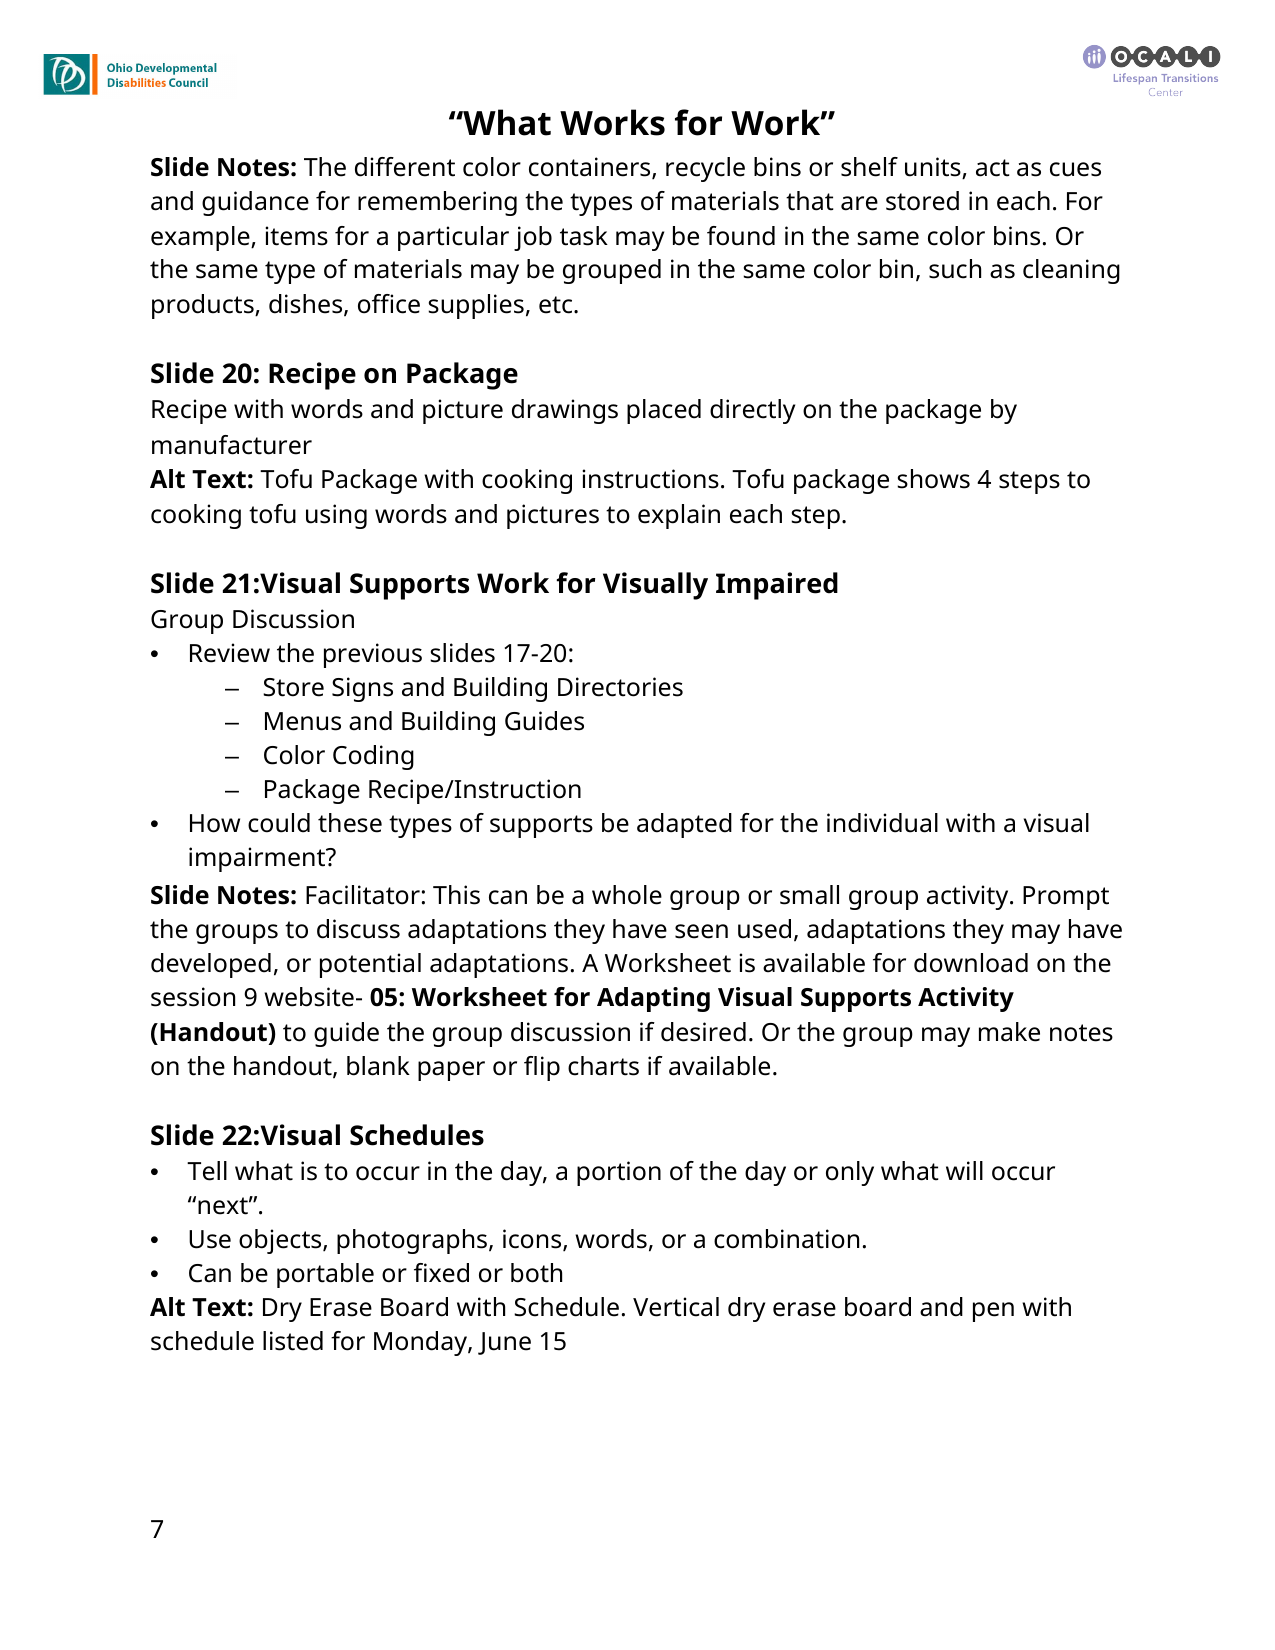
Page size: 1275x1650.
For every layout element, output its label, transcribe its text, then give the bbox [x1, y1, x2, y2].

text Group Discussion [150, 601, 1125, 635]
list Can be portable or fixed or both [150, 1255, 1125, 1289]
text Alt Text: Dry Erase Board with Schedule. Vertical dry erase board and pen with schedule listed for Monday, June 15 [150, 1289, 1125, 1358]
list How could these types of supports be adapted for the individual with a visual impairment? [150, 806, 1125, 874]
list Menus and Building Guides [225, 703, 1125, 737]
list Review the previous slides 17-20: [150, 635, 1125, 669]
text Slide 22:Visual Schedules [150, 1116, 1125, 1153]
subtitle Slide Notes: Facilitator: This can be a whole group or small group activity. Prompt the groups to discuss adaptations they have seen used, adaptations they may have developed, or potential adaptations. A Worksheet is available for download on the session 9 website- 05: Worksheet for Adapting Visual Supports Activity (Handout) to guide the group discussion if desired. Or the group may make notes on the handout, blank paper or flip charts if available. [150, 878, 1125, 1082]
list Tell what is to occur in the day, a portion of the day or only what will occur “next”. [150, 1153, 1125, 1221]
text Recipe with words and picture drawings placed directly on the package by manufacturer [150, 391, 1125, 462]
text Alt Text: Tofu Package with cooking instructions. Tofu package shows 4 steps to cooking tofu using words and pictures to explain each step. [150, 462, 1125, 530]
list Package Recipe/Instruction [225, 772, 1125, 806]
list Use objects, photographs, icons, words, or a combination. [150, 1221, 1125, 1255]
text Slide 21:Visual Supports Work for Visually Impaired [150, 564, 1125, 601]
subtitle Slide Notes: The different color containers, recycle bins or shelf units, act as cues and guidance for remembering the types of materials that are stored in each. For example, items for a particular job task may be found in the same color bins. Or the same type of materials may be grouped in the same color bin, such as cleaning products, dishes, office supplies, etc. [150, 150, 1125, 320]
list Store Signs and Building Directories [225, 669, 1125, 703]
list Color Coding [225, 737, 1125, 772]
picture [38, 54, 238, 99]
text Slide 20: Recipe on Package [150, 354, 1125, 391]
picture [1080, 43, 1224, 99]
